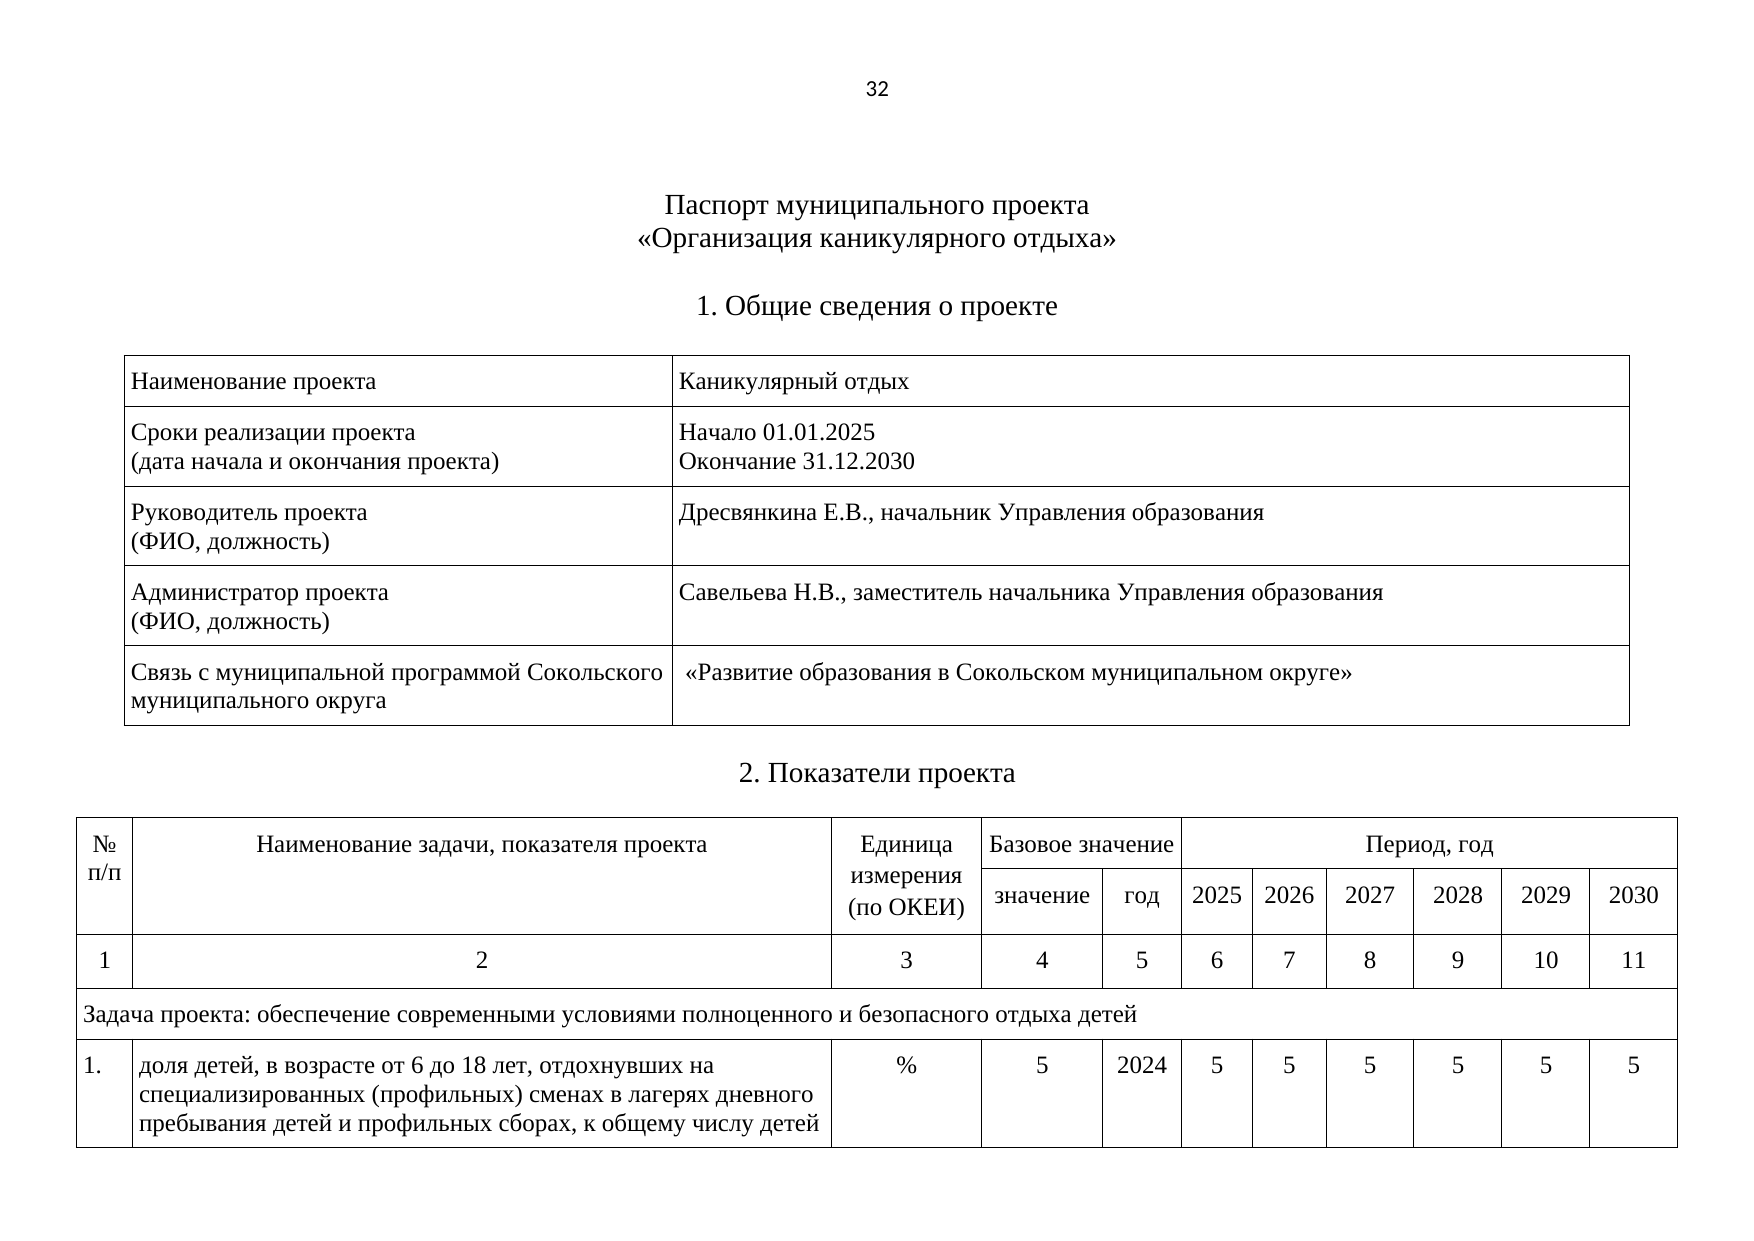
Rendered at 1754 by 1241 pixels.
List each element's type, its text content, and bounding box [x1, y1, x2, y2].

table_header Период, год [1182, 818, 1677, 868]
table_cell Связь с муниципальной программой Сокольского муниципального округа [125, 646, 672, 725]
table_cell 1. [77, 1040, 132, 1147]
table_cell % [832, 1040, 981, 1147]
table_cell 2029 [1502, 869, 1589, 934]
table_cell 2025 [1182, 869, 1252, 934]
table_cell 5 [1253, 1040, 1326, 1147]
table_cell Сроки реализации проекта (дата начала и окончания проекта) [125, 407, 672, 486]
table_cell 5 [1103, 935, 1181, 987]
table_cell 5 [1414, 1040, 1501, 1147]
table_cell Начало 01.01.2025 Окончание 31.12.2030 [673, 407, 1629, 486]
table_cell год [1103, 869, 1181, 934]
text 1. Общие сведения о проекте [118, 288, 1636, 321]
text 2. Показатели проекта [118, 755, 1636, 788]
table_cell 10 [1502, 935, 1589, 987]
table_header Наименование проекта [125, 356, 672, 406]
table_cell 5 [1182, 1040, 1252, 1147]
table_cell 4 [982, 935, 1102, 987]
table_cell значение [982, 869, 1102, 934]
table_cell 2024 [1103, 1040, 1181, 1147]
table_cell 5 [1502, 1040, 1589, 1147]
text «Организация каникулярного отдыха» [118, 221, 1636, 254]
table_header Наименование задачи, показателя проекта [133, 818, 831, 934]
table_header Базовое значение [982, 818, 1181, 868]
table_cell 2 [133, 935, 831, 987]
table_cell «Развитие образования в Сокольском муниципальном округе» [673, 646, 1629, 725]
table_cell 9 [1414, 935, 1501, 987]
table_cell 5 [1590, 1040, 1677, 1147]
table_cell 8 [1327, 935, 1413, 987]
table_cell Задача проекта: обеспечение современными условиями полноценного и безопасного отдыха детей [77, 989, 1677, 1038]
table_cell 11 [1590, 935, 1677, 987]
table_cell 5 [982, 1040, 1102, 1147]
table_cell 5 [1327, 1040, 1413, 1147]
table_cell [133, 1040, 831, 1147]
table_cell 1 [77, 935, 132, 987]
table_header № п/п [77, 818, 132, 934]
table_cell Дресвянкина Е.В., начальник Управления образования [673, 487, 1629, 565]
table_header Каникулярный отдых [673, 356, 1629, 406]
table_header Единица измерения (по ОКЕИ) [832, 818, 981, 934]
table_cell 3 [832, 935, 981, 987]
table_cell Администратор проекта (ФИО, должность) [125, 566, 672, 645]
table_cell 2027 [1327, 869, 1413, 934]
table_cell 2030 [1590, 869, 1677, 934]
text Паспорт муниципального проекта [118, 187, 1636, 221]
table_cell 2028 [1414, 869, 1501, 934]
table_cell Савельева Н.В., заместитель начальника Управления образования [673, 566, 1629, 645]
table_cell 2026 [1253, 869, 1326, 934]
table_cell 6 [1182, 935, 1252, 987]
table_cell Руководитель проекта (ФИО, должность) [125, 487, 672, 565]
table_cell 7 [1253, 935, 1326, 987]
